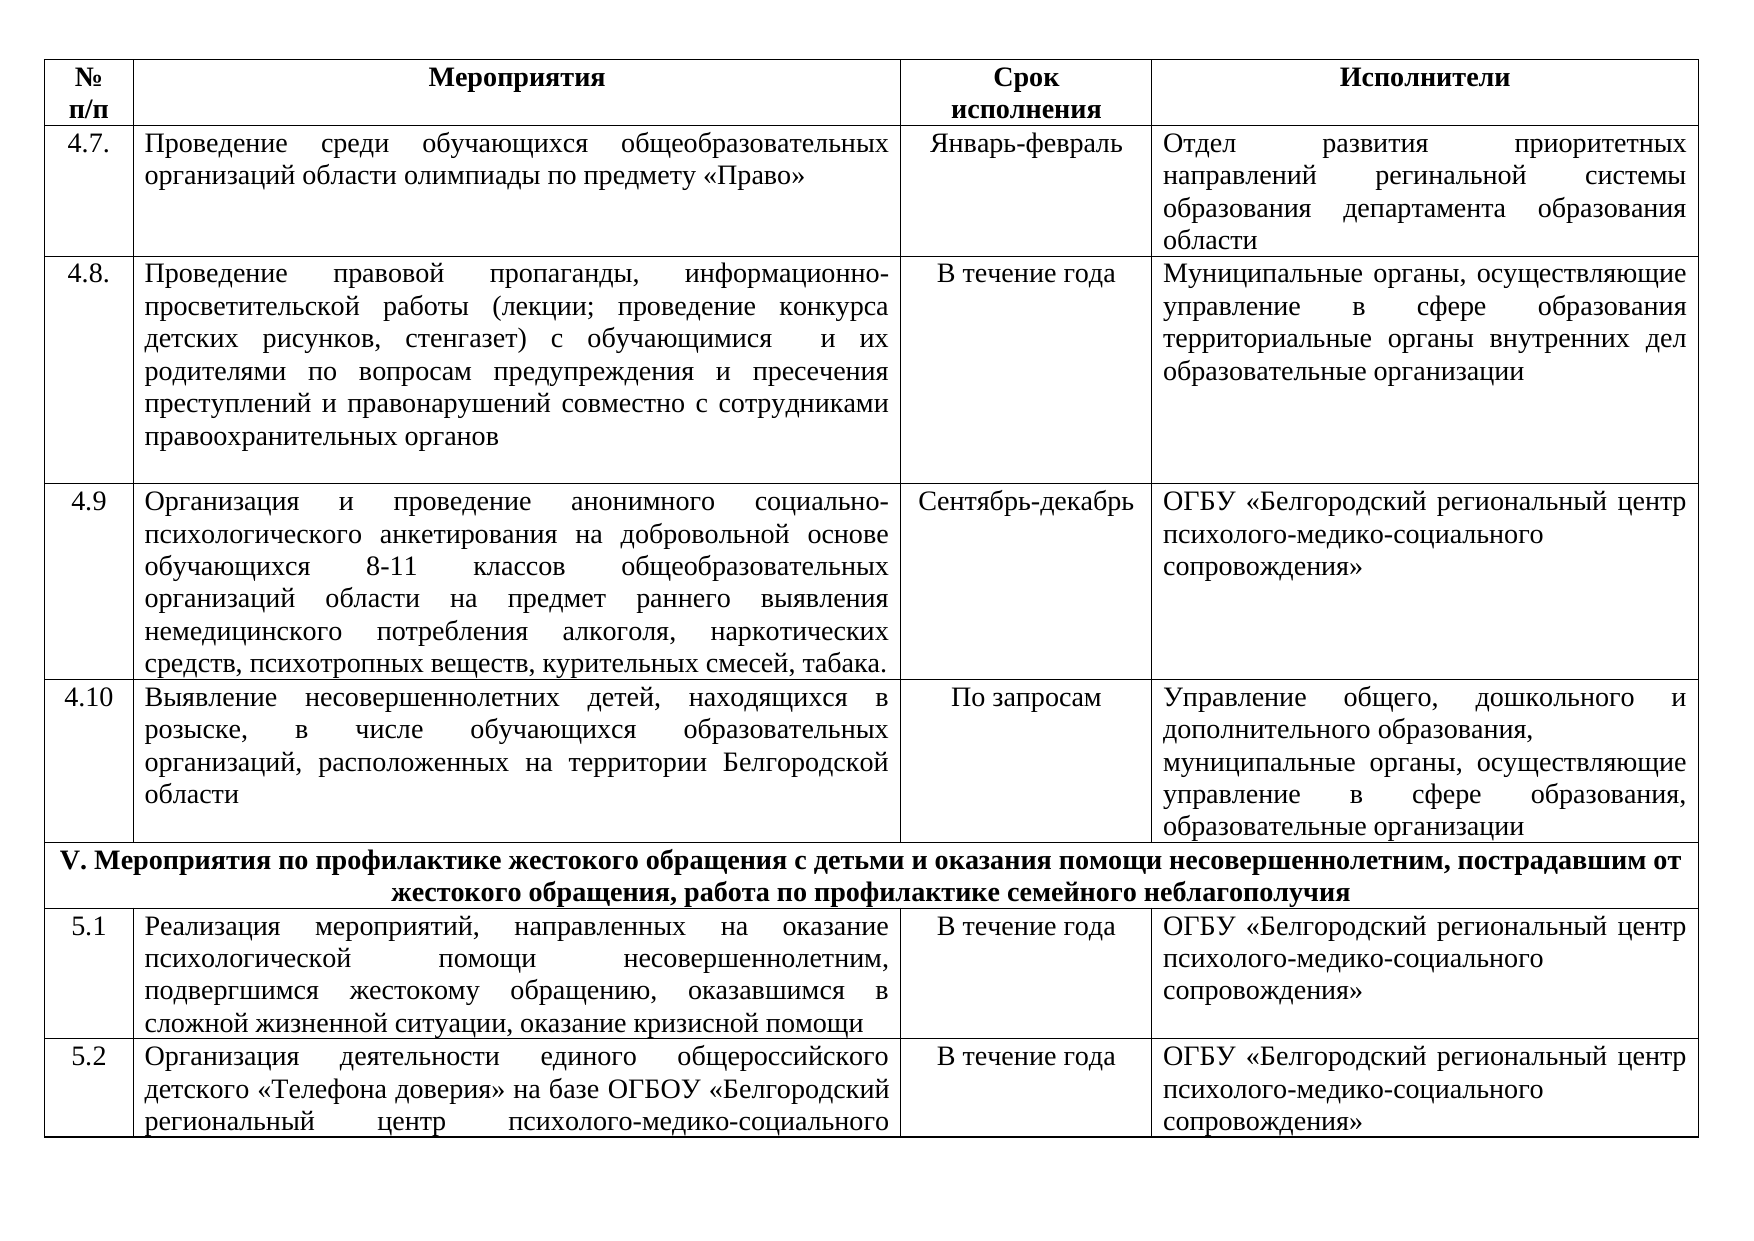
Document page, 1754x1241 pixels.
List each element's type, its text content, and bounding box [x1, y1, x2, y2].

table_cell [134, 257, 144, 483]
table_cell 4.9 [45, 484, 133, 679]
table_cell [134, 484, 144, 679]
table_cell 5.2 [45, 1039, 133, 1136]
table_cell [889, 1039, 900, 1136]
table_cell 4.7. [45, 126, 133, 256]
table_cell 5.1 [45, 909, 133, 1038]
table_cell Выявление несовершеннолетних детей, находящихся в розыске, в числе обучающихся образовательных организаций, расположенных на территории Белгородской области [134, 680, 900, 842]
table_cell По запросам [901, 680, 1151, 842]
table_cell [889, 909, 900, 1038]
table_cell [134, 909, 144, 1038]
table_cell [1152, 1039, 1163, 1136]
table_cell Муниципальные органы, осуществляющие управление в сфере образования территориальные органы внутренних дел образовательные организации [1152, 257, 1698, 483]
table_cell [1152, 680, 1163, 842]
table_cell Проведение среди обучающихся общеобразовательных организаций области олимпиады по предмету «Право» [134, 126, 900, 256]
table_cell В течение года [901, 1039, 1151, 1136]
table_header Мероприятия [134, 60, 900, 125]
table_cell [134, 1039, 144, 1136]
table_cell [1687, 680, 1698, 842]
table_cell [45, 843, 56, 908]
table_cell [1152, 909, 1698, 1038]
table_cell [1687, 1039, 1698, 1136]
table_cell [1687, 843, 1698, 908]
table_cell 4.8. [45, 257, 133, 483]
table_cell 4.10 [45, 680, 133, 842]
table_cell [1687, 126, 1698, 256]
table_header Исполнители [1152, 60, 1698, 125]
table_cell В течение года [901, 257, 1151, 483]
table_cell Январь-февраль [901, 126, 1151, 256]
table_cell В течение года [901, 909, 1151, 1038]
table_cell Сентябрь-декабрь [901, 484, 1151, 679]
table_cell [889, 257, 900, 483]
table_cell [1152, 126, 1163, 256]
table_cell ОГБУ «Белгородский региональный центр психолого-медико-социального сопровождения» [1152, 484, 1698, 679]
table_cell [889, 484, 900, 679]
